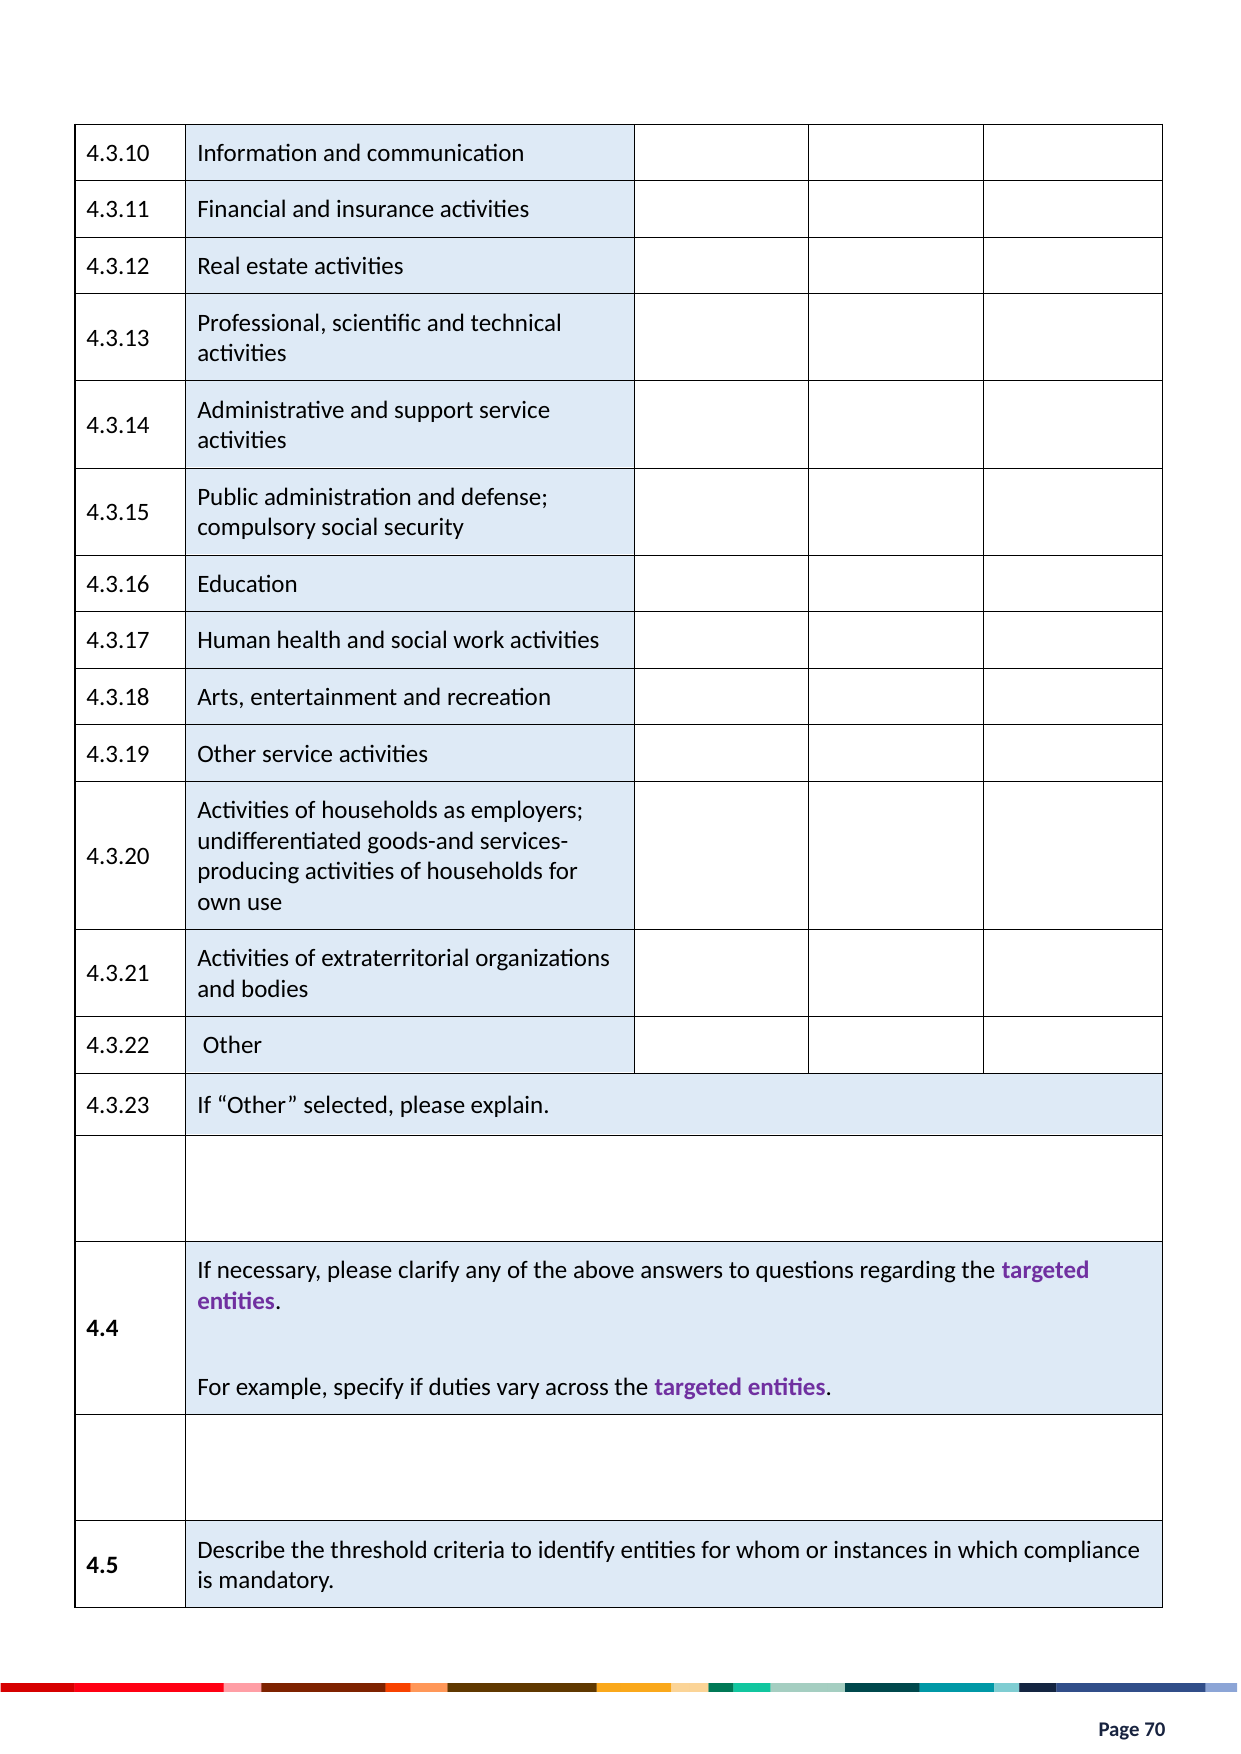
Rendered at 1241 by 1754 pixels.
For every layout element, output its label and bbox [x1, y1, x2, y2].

picture [0, 1683, 1236, 1692]
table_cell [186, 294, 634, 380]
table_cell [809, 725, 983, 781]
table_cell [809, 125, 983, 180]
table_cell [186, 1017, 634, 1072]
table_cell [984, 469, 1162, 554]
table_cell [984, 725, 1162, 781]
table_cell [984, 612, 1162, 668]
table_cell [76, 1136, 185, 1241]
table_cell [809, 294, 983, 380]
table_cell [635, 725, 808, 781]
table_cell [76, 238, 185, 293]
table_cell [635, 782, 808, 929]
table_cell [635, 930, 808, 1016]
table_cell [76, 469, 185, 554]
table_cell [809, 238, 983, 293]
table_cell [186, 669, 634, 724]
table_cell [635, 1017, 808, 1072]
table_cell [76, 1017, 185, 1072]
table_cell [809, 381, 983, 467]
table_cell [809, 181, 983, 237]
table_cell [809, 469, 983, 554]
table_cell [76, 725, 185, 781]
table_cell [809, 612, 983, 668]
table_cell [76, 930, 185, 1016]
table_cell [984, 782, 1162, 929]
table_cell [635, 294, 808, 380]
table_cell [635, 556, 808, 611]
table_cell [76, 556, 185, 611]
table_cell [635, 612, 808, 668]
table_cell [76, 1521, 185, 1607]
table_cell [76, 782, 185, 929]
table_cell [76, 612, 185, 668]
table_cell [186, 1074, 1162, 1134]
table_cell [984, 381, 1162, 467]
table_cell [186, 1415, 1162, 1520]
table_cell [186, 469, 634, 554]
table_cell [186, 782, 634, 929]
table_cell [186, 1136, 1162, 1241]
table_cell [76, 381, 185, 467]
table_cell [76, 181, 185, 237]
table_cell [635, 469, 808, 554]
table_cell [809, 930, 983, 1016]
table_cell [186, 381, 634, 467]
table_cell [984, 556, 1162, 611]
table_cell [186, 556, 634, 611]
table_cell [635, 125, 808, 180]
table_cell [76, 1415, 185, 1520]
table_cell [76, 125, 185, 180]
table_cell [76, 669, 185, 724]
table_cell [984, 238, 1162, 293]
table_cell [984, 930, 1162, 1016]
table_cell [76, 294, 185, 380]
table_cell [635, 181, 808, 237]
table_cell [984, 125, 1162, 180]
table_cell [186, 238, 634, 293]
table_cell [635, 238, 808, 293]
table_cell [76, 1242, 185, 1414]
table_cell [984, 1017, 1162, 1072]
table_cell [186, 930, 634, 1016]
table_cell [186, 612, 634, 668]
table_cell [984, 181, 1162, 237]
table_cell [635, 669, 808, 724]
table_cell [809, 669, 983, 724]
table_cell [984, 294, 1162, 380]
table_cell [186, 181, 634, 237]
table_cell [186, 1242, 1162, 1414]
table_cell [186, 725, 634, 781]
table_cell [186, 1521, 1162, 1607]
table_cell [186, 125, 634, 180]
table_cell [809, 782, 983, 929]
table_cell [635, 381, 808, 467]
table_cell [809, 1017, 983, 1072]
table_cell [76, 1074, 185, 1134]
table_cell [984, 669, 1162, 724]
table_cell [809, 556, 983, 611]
